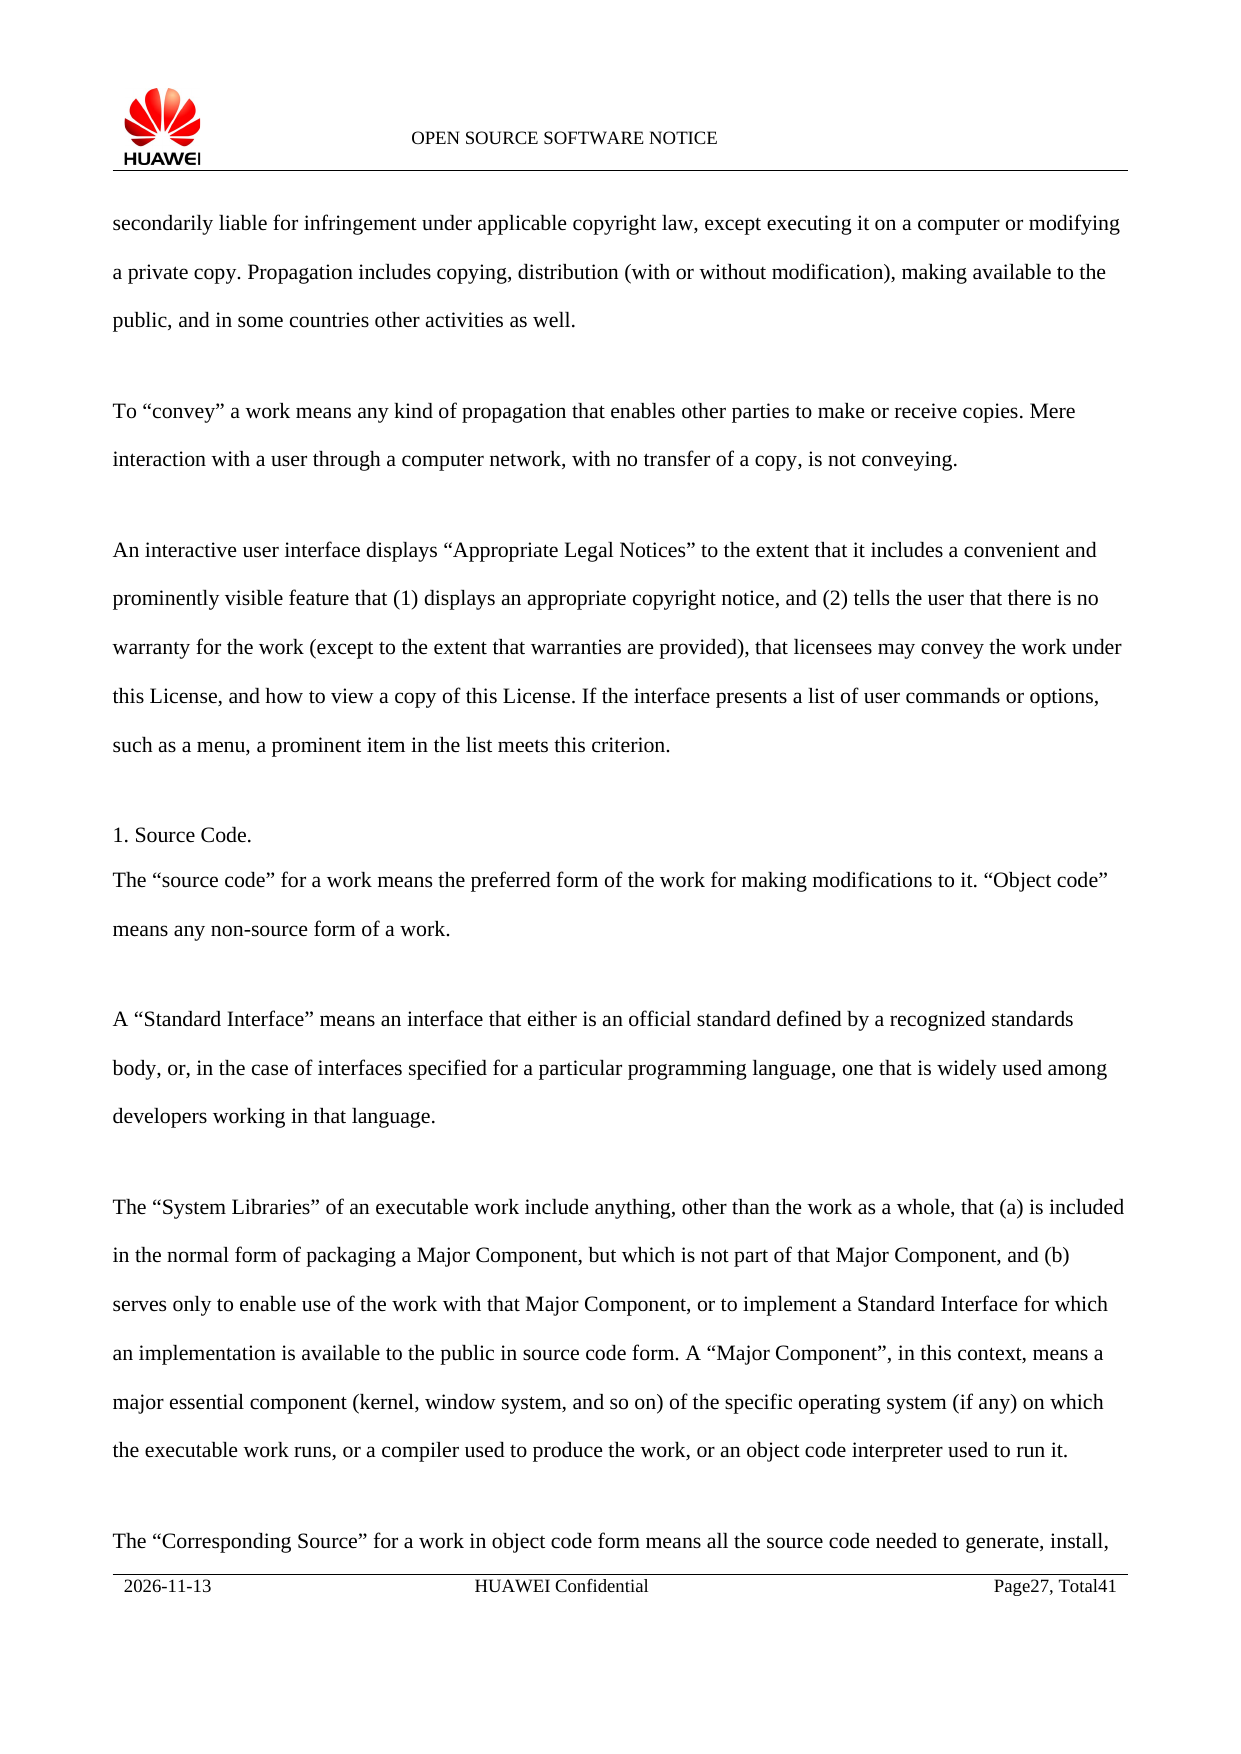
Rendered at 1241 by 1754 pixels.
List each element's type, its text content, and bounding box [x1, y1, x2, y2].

text The “System Libraries” of an executable work include anything, other than the work as a whole, that (a) is included in the normal form of packaging a Major Component, but which is not part of that Major Component, and (b) serves only to enable use of the work with that Major Component, or to implement a Standard Interface for which an implementation is available to the public in source code form. A “Major Component”, in this context, means a major essential component (kernel, window system, and so on) of the specific operating system (if any) on which the executable work runs, or a compiler used to produce the work, or an object code interpreter used to run it. [112, 1190, 1128, 1466]
text A “Standard Interface” means an interface that either is an official standard defined by a recognized standards body, or, in the case of interfaces specified for a particular programming language, one that is widely used among developers working in that language. [112, 1002, 1128, 1132]
picture [124, 88, 201, 165]
text 1. Source Code. [112, 818, 1128, 851]
text To “convey” a work means any kind of propagation that enables other parties to make or receive copies. Mere interaction with a user through a computer network, with no transfer of a copy, is not conveying. [112, 394, 1128, 475]
text The “source code” for a work means the preferred form of the work for making modifications to it. “Object code” means any non-source form of a work. [112, 863, 1128, 944]
text An interactive user interface displays “Appropriate Legal Notices” to the extent that it includes a convenient and prominently visible feature that (1) displays an appropriate copyright notice, and (2) tells the user that there is no warranty for the work (except to the extent that warranties are provided), that licensees may convey the work under this License, and how to view a copy of this License. If the interface presents a list of user commands or options, such as a menu, a prominent item in the list meets this criterion. [112, 533, 1128, 761]
